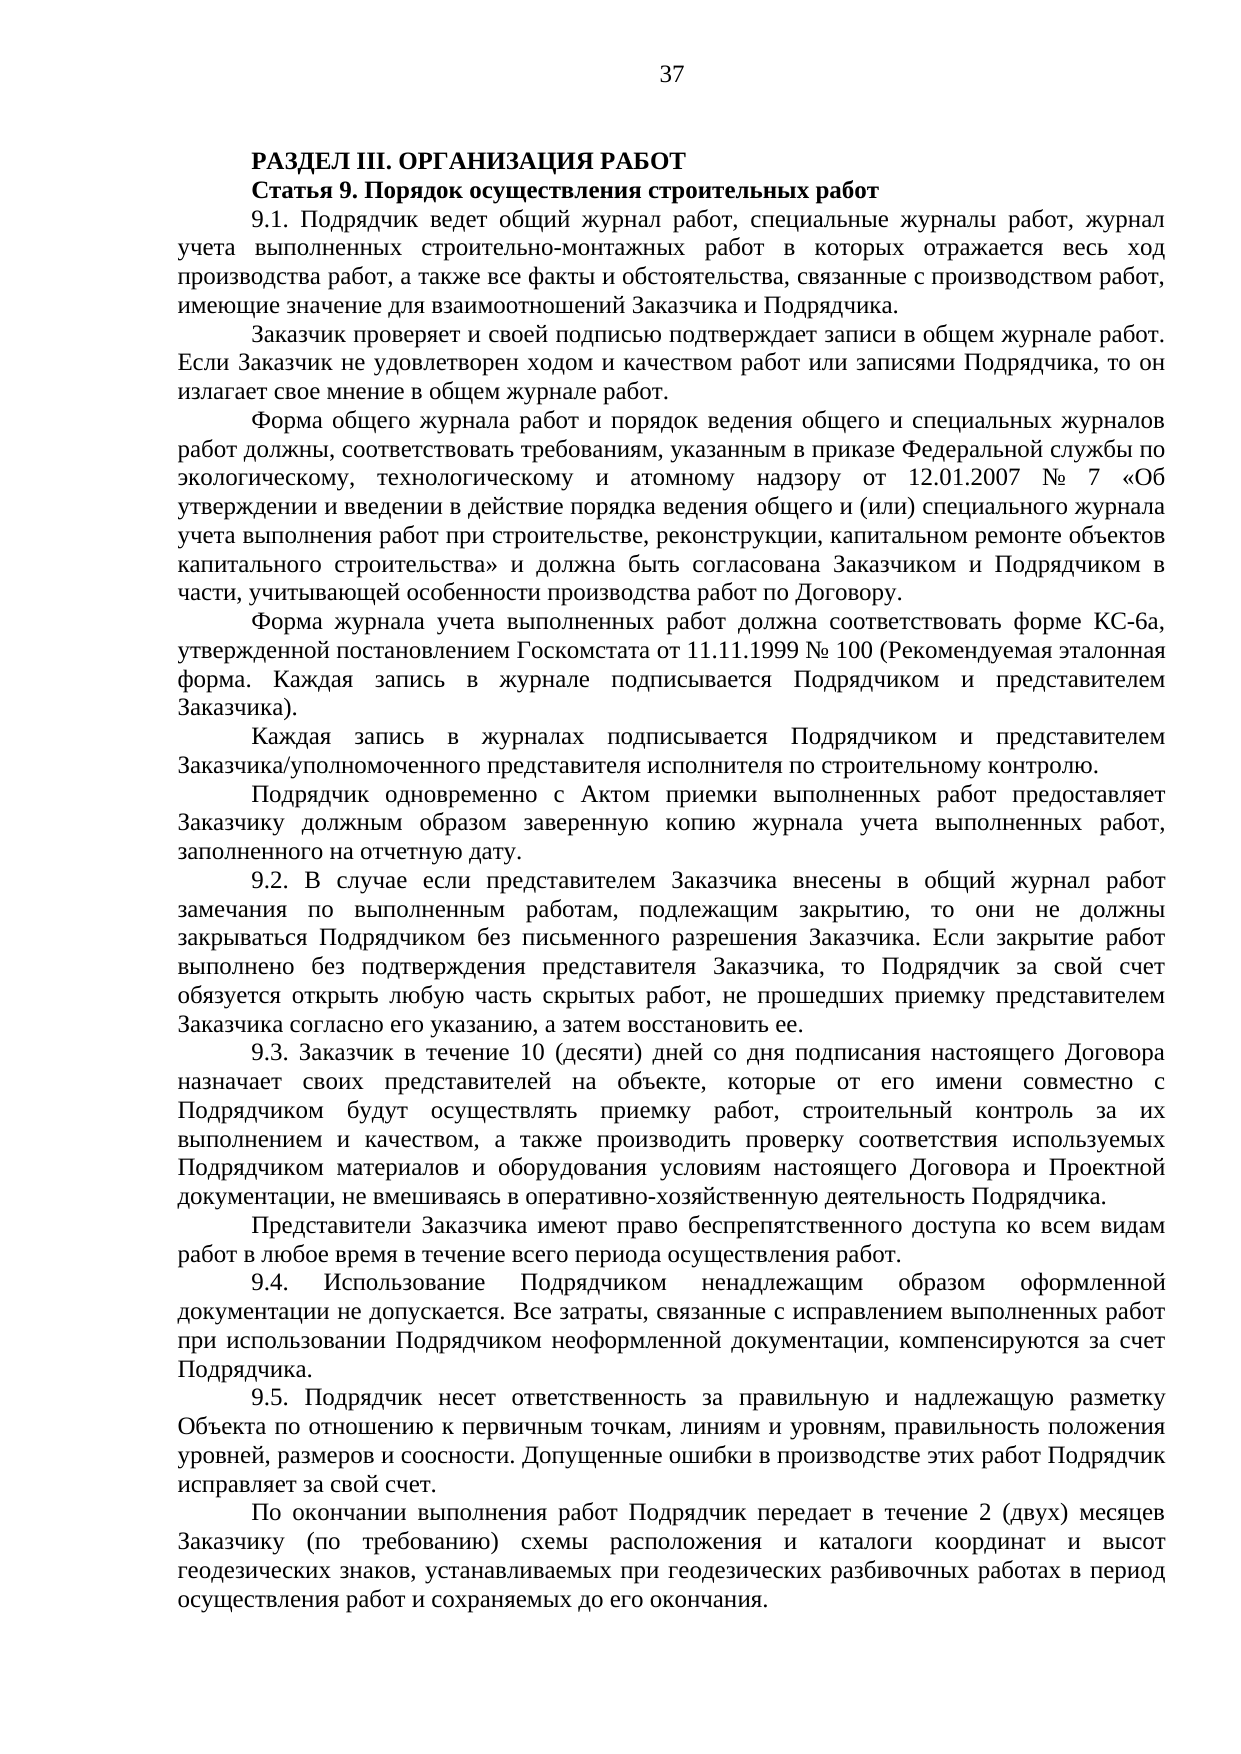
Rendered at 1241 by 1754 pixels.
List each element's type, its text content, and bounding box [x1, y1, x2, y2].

text 9.3. Заказчик в течение 10 (десяти) дней со дня подписания настоящего Договора назначает своих представителей на объекте, которые от его имени совместно с Подрядчиком будут осуществлять приемку работ, строительный контроль за их выполнением и качеством, а также производить проверку соответствия используемых Подрядчиком материалов и оборудования условиям настоящего Договора и Проектной документации, не вмешиваясь в оперативно-хозяйственную деятельность Подрядчика. [177, 1037, 1166, 1210]
text Статья 9. Порядок осуществления строительных работ [177, 175, 1166, 204]
text Представители Заказчика имеют право беспрепятственного доступа ко всем видам работ в любое время в течение всего периода осуществления работ. [177, 1210, 1166, 1267]
text 9.4. Использование Подрядчиком ненадлежащим образом оформленной документации не допускается. Все затраты, связанные с исправлением выполненных работ при использовании Подрядчиком неоформленной документации, компенсируются за счет Подрядчика. [177, 1267, 1166, 1382]
text Каждая запись в журналах подписывается Подрядчиком и представителем Заказчика/уполномоченного представителя исполнителя по строительному контролю. [177, 721, 1166, 779]
text 9.1. Подрядчик ведет общий журнал работ, специальные журналы работ, журнал учета выполненных строительно-монтажных работ в которых отражается весь ход производства работ, а также все факты и обстоятельства, связанные с производством работ, имеющие значение для взаимоотношений Заказчика и Подрядчика. [177, 204, 1166, 319]
text По окончании выполнения работ Подрядчик передает в течение 2 (двух) месяцев Заказчику (по требованию) схемы расположения и каталоги координат и высот геодезических знаков, устанавливаемых при геодезических разбивочных работах в период осуществления работ и сохраняемых до его окончания. [177, 1497, 1166, 1612]
text 9.2. В случае если представителем Заказчика внесены в общий журнал работ замечания по выполненным работам, подлежащим закрытию, то они не должны закрываться Подрядчиком без письменного разрешения Заказчика. Если закрытие работ выполнено без подтверждения представителя Заказчика, то Подрядчик за свой счет обязуется открыть любую часть скрытых работ, не прошедших приемку представителем Заказчика согласно его указанию, а затем восстановить ее. [177, 865, 1166, 1037]
text Подрядчик одновременно с Актом приемки выполненных работ предоставляет Заказчику должным образом заверенную копию журнала учета выполненных работ, заполненного на отчетную дату. [177, 779, 1166, 865]
text РАЗДЕЛ III. ОРГАНИЗАЦИЯ РАБОТ [177, 146, 1166, 175]
text Форма общего журнала работ и порядок ведения общего и специальных журналов работ должны, соответствовать требованиям, указанным в приказе Федеральной службы по экологическому, технологическому и атомному надзору от 12.01.2007 № 7 «Об утверждении и введении в действие порядка ведения общего и (или) специального журнала учета выполнения работ при строительстве, реконструкции, капитальном ремонте объектов капитального строительства» и должна быть согласована Заказчиком и Подрядчиком в части, учитывающей особенности производства работ по Договору. [177, 405, 1166, 606]
text 9.5. Подрядчик несет ответственность за правильную и надлежащую разметку Объекта по отношению к первичным точкам, линиям и уровням, правильность положения уровней, размеров и соосности. Допущенные ошибки в производстве этих работ Подрядчик исправляет за свой счет. [177, 1382, 1166, 1497]
text Заказчик проверяет и своей подписью подтверждает записи в общем журнале работ. Если Заказчик не удовлетворен ходом и качеством работ или записями Подрядчика, то он излагает свое мнение в общем журнале работ. [177, 319, 1166, 405]
text Форма журнала учета выполненных работ должна соответствовать форме КС-6а, утвержденной постановлением Госкомстата от 11.11.1999 № 100 (Рекомендуемая эталонная форма. Каждая запись в журнале подписывается Подрядчиком и представителем Заказчика). [177, 606, 1166, 721]
